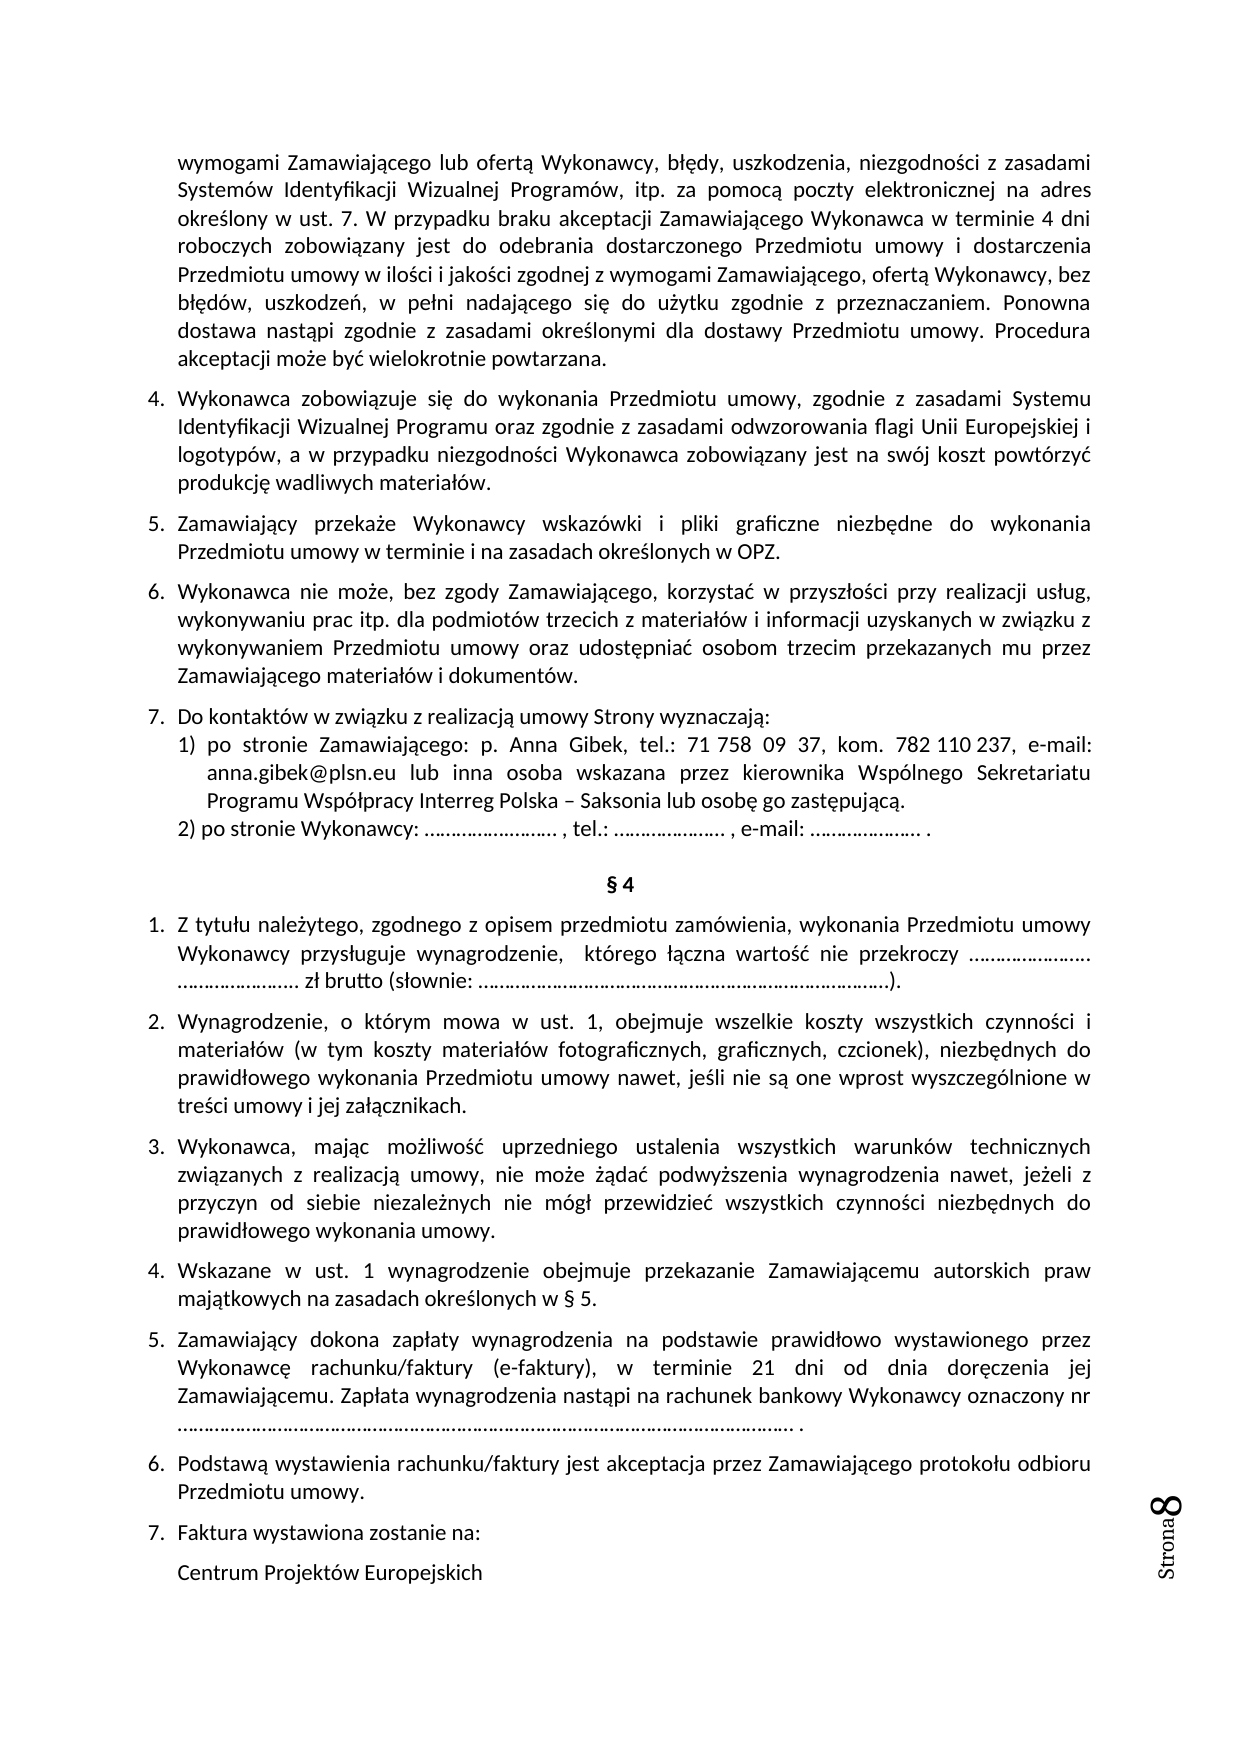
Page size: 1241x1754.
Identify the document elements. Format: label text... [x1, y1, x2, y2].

text 4. Wskazane w ust. 1 wynagrodzenie obejmuje przekazanie Zamawiającemu autorskich praw majątkowych na zasadach określonych w § 5. [148, 1256, 1093, 1312]
text 2. Wynagrodzenie, o którym mowa w ust. 1, obejmuje wszelkie koszty wszystkich czynności i materiałów (w tym koszty materiałów fotograficznych, graficznych, czcionek), niezbędnych do prawidłowego wykonania Przedmiotu umowy nawet, jeśli nie są one wprost wyszczególnione w treści umowy i jej załącznikach. [148, 1007, 1093, 1119]
text 6. Podstawą wystawienia rachunku/faktury jest akceptacja przez Zamawiającego protokołu odbioru Przedmiotu umowy. [148, 1449, 1093, 1506]
text 7. Do kontaktów w związku z realizacją umowy Strony wyznaczają: [148, 702, 1093, 730]
text 1) po stronie Zamawiającego: p. Anna Gibek, tel.: 71 758 09 37, kom. 782 110 237, e-mail: anna.gibek@plsn.eu lub inna osoba wskazana przez kierownika Wspólnego Sekretariatu Programu Współpracy Interreg Polska – Saksonia lub osobę go zastępującą. [177, 730, 1093, 814]
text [148, 148, 1093, 372]
text 3. Wykonawca, mając możliwość uprzedniego ustalenia wszystkich warunków technicznych związanych z realizacją umowy, nie może żądać podwyższenia wynagrodzenia nawet, jeżeli z przyczyn od siebie niezależnych nie mógł przewidzieć wszystkich czynności niezbędnych do prawidłowego wykonania umowy. [148, 1132, 1093, 1244]
text 1. Z tytułu należytego, zgodnego z opisem przedmiotu zamówienia, wykonania Przedmiotu umowy Wykonawcy przysługuje wynagrodzenie, którego łączna wartość nie przekroczy …………………..………………….. zł brutto (słownie: ……………………………………………………………………). [148, 911, 1093, 995]
text 4. Wykonawca zobowiązuje się do wykonania Przedmiotu umowy, zgodnie z zasadami Systemu Identyfikacji Wizualnej Programu oraz zgodnie z zasadami odwzorowania flagi Unii Europejskiej i logotypów, a w przypadku niezgodności Wykonawca zobowiązany jest na swój koszt powtórzyć produkcję wadliwych materiałów. [148, 384, 1093, 496]
text 6. Wykonawca nie może, bez zgody Zamawiającego, korzystać w przyszłości przy realizacji usług, wykonywaniu prac itp. dla podmiotów trzecich z materiałów i informacji uzyskanych w związku z wykonywaniem Przedmiotu umowy oraz udostępniać osobom trzecim przekazanych mu przez Zamawiającego materiałów i dokumentów. [148, 577, 1093, 689]
text Centrum Projektów Europejskich [177, 1558, 1093, 1587]
text 5. Zamawiający przekaże Wykonawcy wskazówki i pliki graficzne niezbędne do wykonania Przedmiotu umowy w terminie i na zasadach określonych w OPZ. [148, 509, 1093, 565]
text 2) po stronie Wykonawcy: …………….……… , tel.: ………………… , e-mail: ………………… . [177, 814, 1093, 842]
text 5. Zamawiający dokona zapłaty wynagrodzenia na podstawie prawidłowo wystawionego przez Wykonawcę rachunku/faktury (e-faktury), w terminie 21 dni od dnia doręczenia jej Zamawiającemu. Zapłata wynagrodzenia nastąpi na rachunek bankowy Wykonawcy oznaczony nr ……………………………………………………………………………………………………… . [148, 1325, 1093, 1437]
text § 4 [148, 870, 1093, 898]
text 7. Faktura wystawiona zostanie na: [148, 1518, 1093, 1546]
